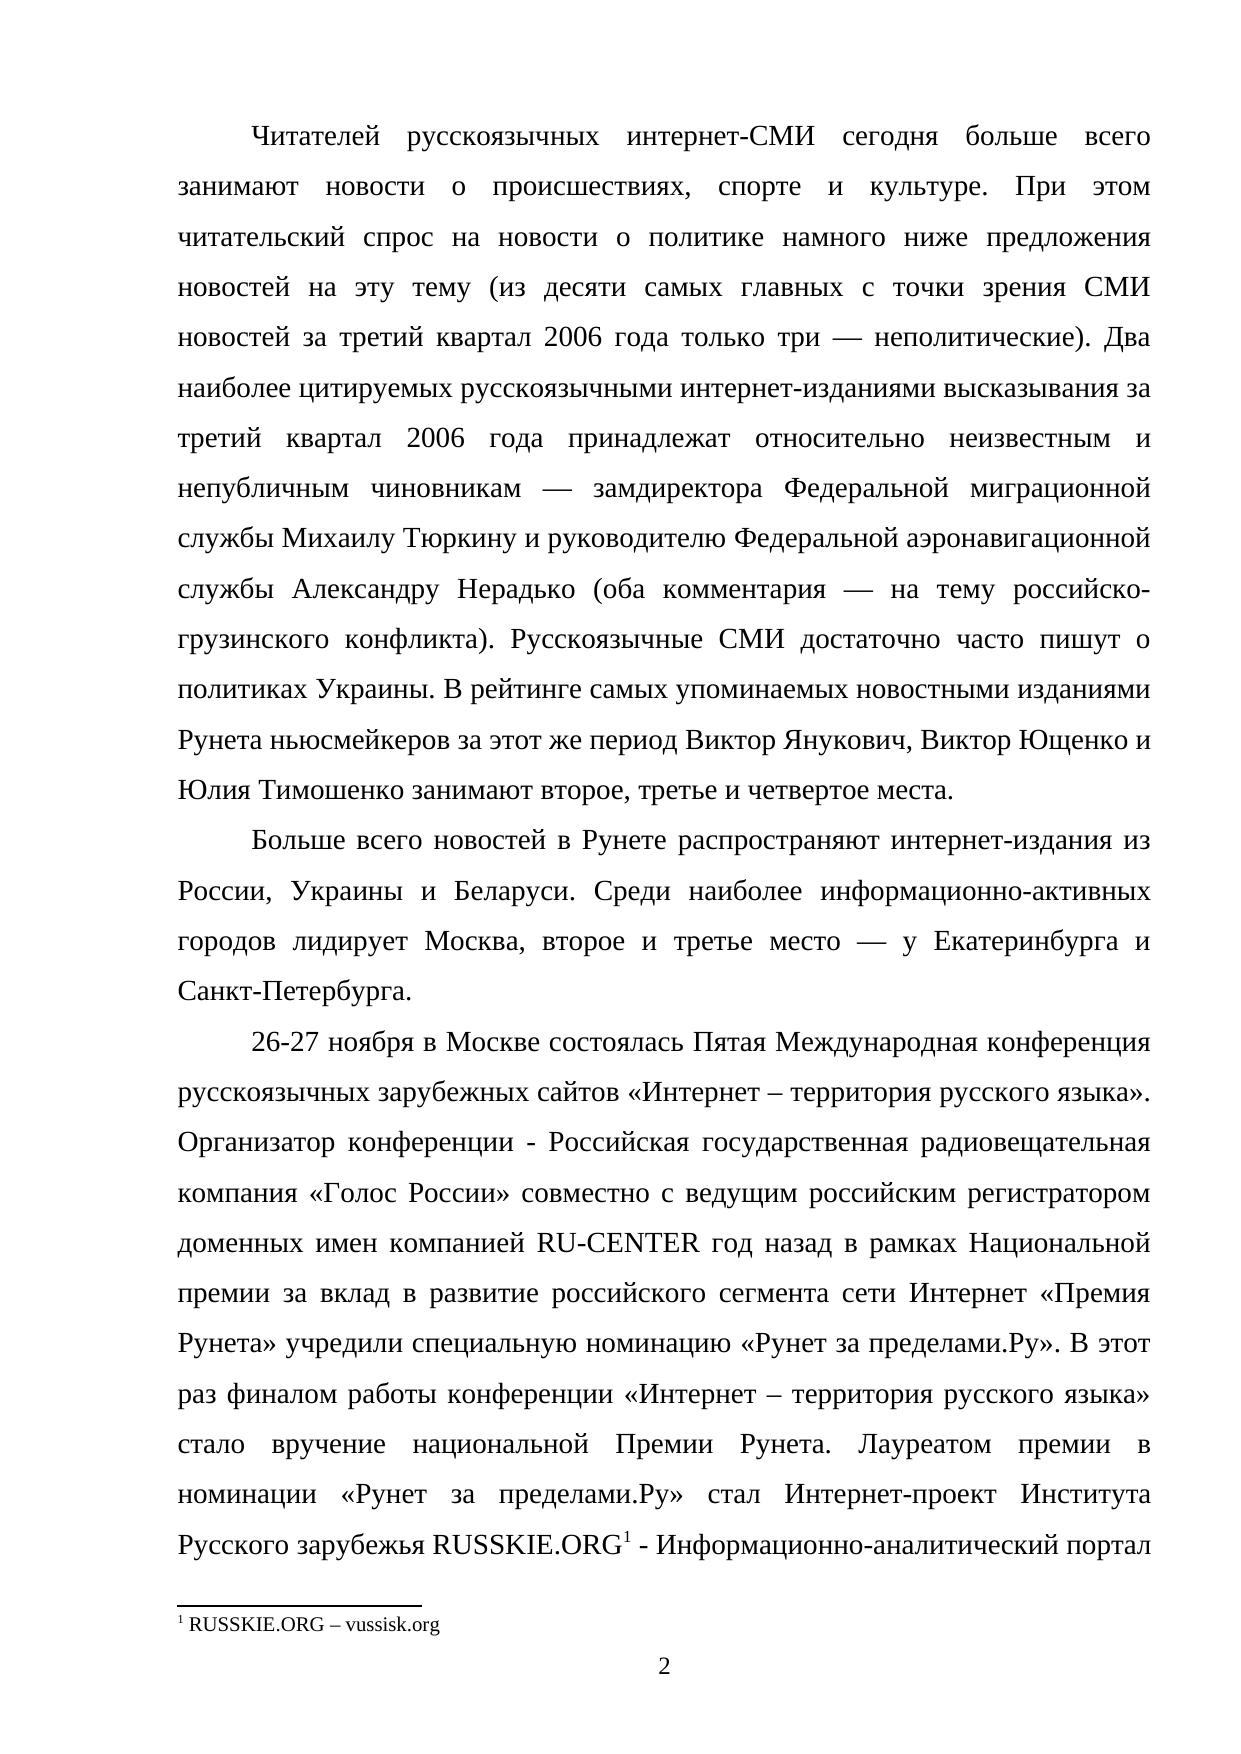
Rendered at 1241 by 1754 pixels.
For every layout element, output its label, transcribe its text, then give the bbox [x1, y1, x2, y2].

text Больше всего новостей в Рунете распространяют интернет-издания из России, Украины и Беларуси. Среди наиболее информационно-активных городов лидирует Москва, второе и третье место — у Екатеринбурга и Санкт-Петербурга. [177, 822, 1152, 1007]
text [177, 1024, 1152, 1560]
text Читателей русскоязычных интернет-СМИ сегодня больше всего занимают новости о происшествиях, спорте и культуре. При этом читательский спрос на новости о политике намного ниже предложения новостей на эту тему (из десяти самых главных с точки зрения СМИ новостей за третий квартал 2006 года только три — неполитические). Два наиболее цитируемых русскоязычными интернет-изданиями высказывания за третий квартал 2006 года принадлежат относительно неизвестным и непубличным чиновникам — замдиректора Федеральной миграционной службы Михаилу Тюркину и руководителю Федеральной аэронавигационной службы Александру Нерадько (оба комментария — на тему российско-грузинского конфликта). Русскоязычные СМИ достаточно часто пишут о политиках Украины. В рейтинге самых упоминаемых новостными изданиями Рунета ньюсмейкеров за этот же период Виктор Янукович, Виктор Ющенко и Юлия Тимошенко занимают второе, третье и четвертое места. [177, 118, 1152, 806]
